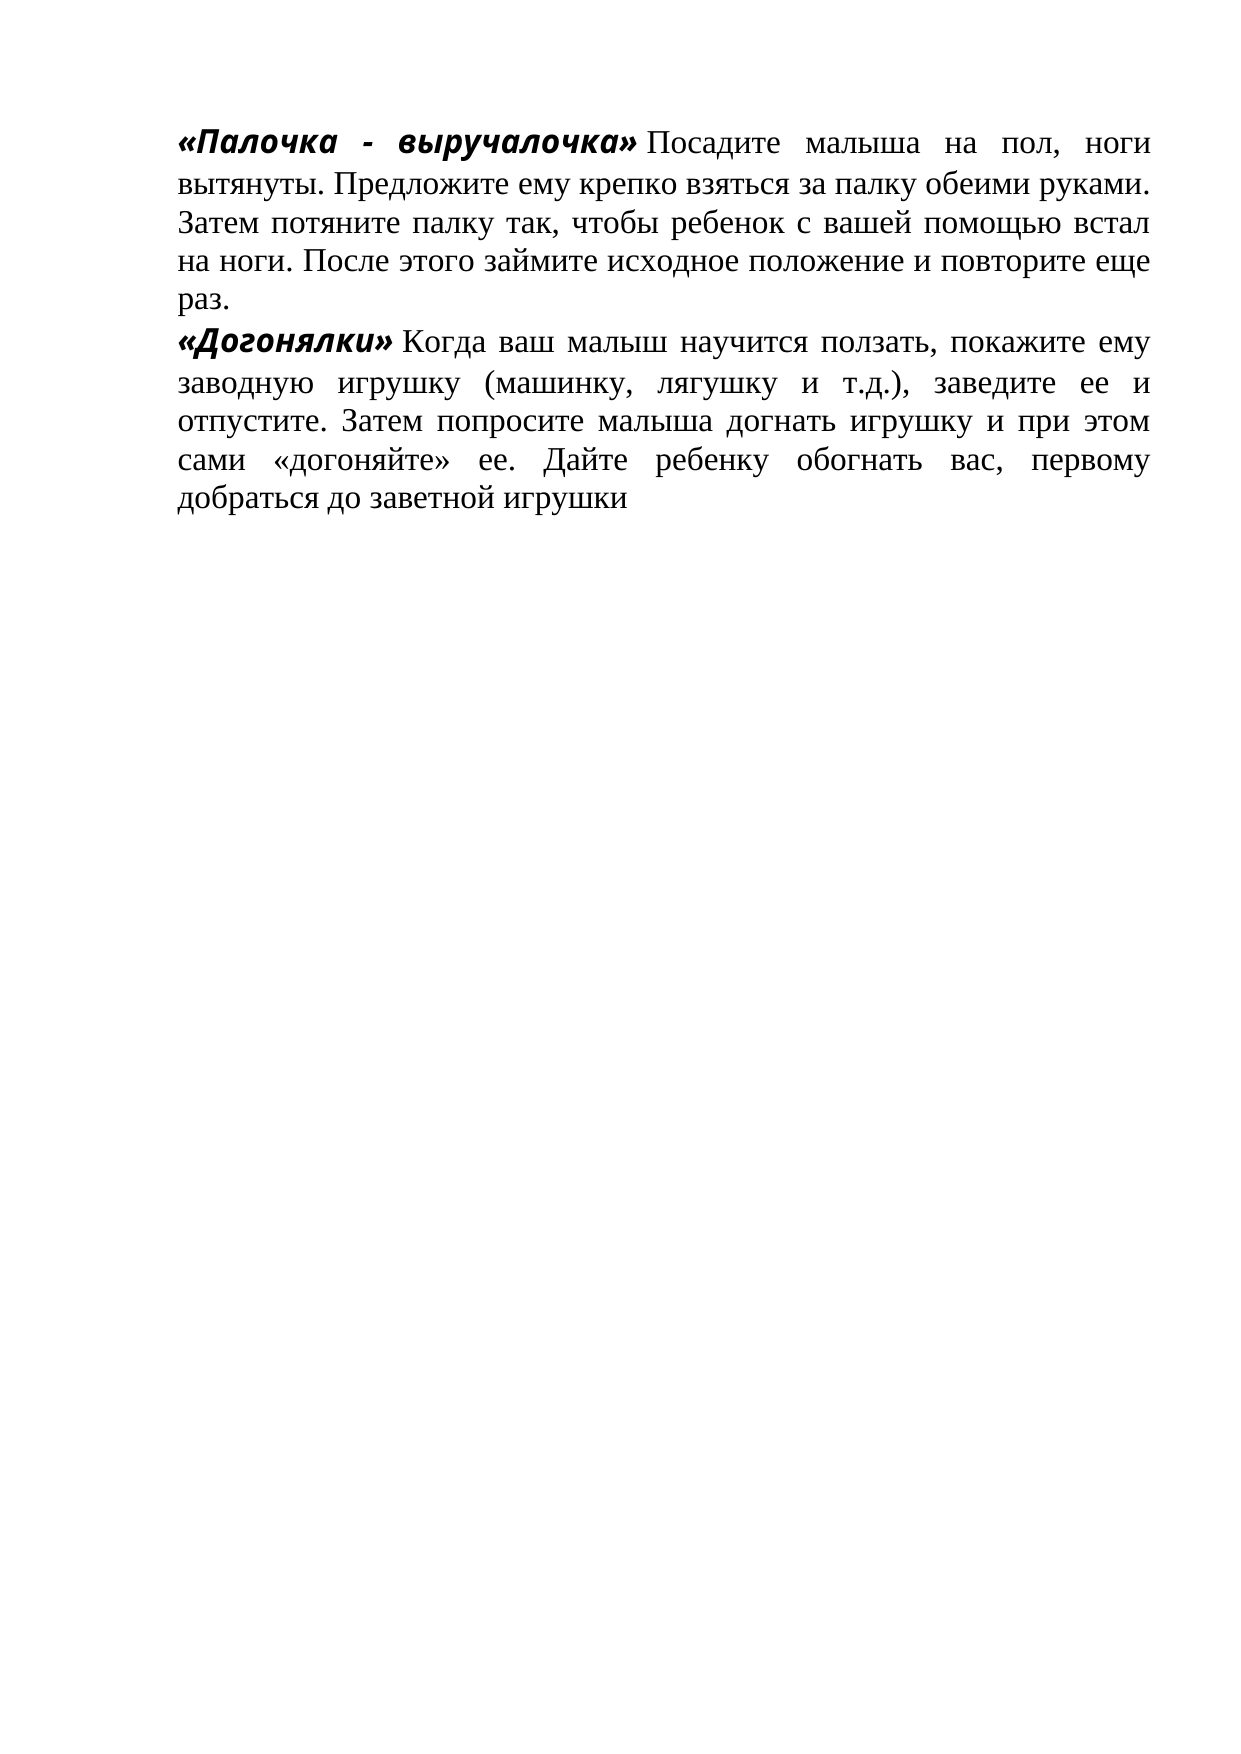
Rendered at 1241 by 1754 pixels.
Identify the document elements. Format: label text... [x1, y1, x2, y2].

text «Палочка - выручалочка» Посадите малыша на пол, ноги вытянуты. Предложите ему крепко взяться за палку обеими руками. Затем потяните палку так, чтобы ребенок с вашей помощью встал на ноги. После этого займите исходное положение и повторите еще раз. [177, 118, 1152, 317]
text «Догонялки» Когда ваш малыш научится ползать, покажите ему заводную игрушку (машинку, лягушку и т.д.), заведите ее и отпустите. Затем попросите малыша догнать игрушку и при этом сами «догоняйте» ее. Дайте ребенку обогнать вас, первому добраться до заветной игрушки [177, 317, 1152, 516]
